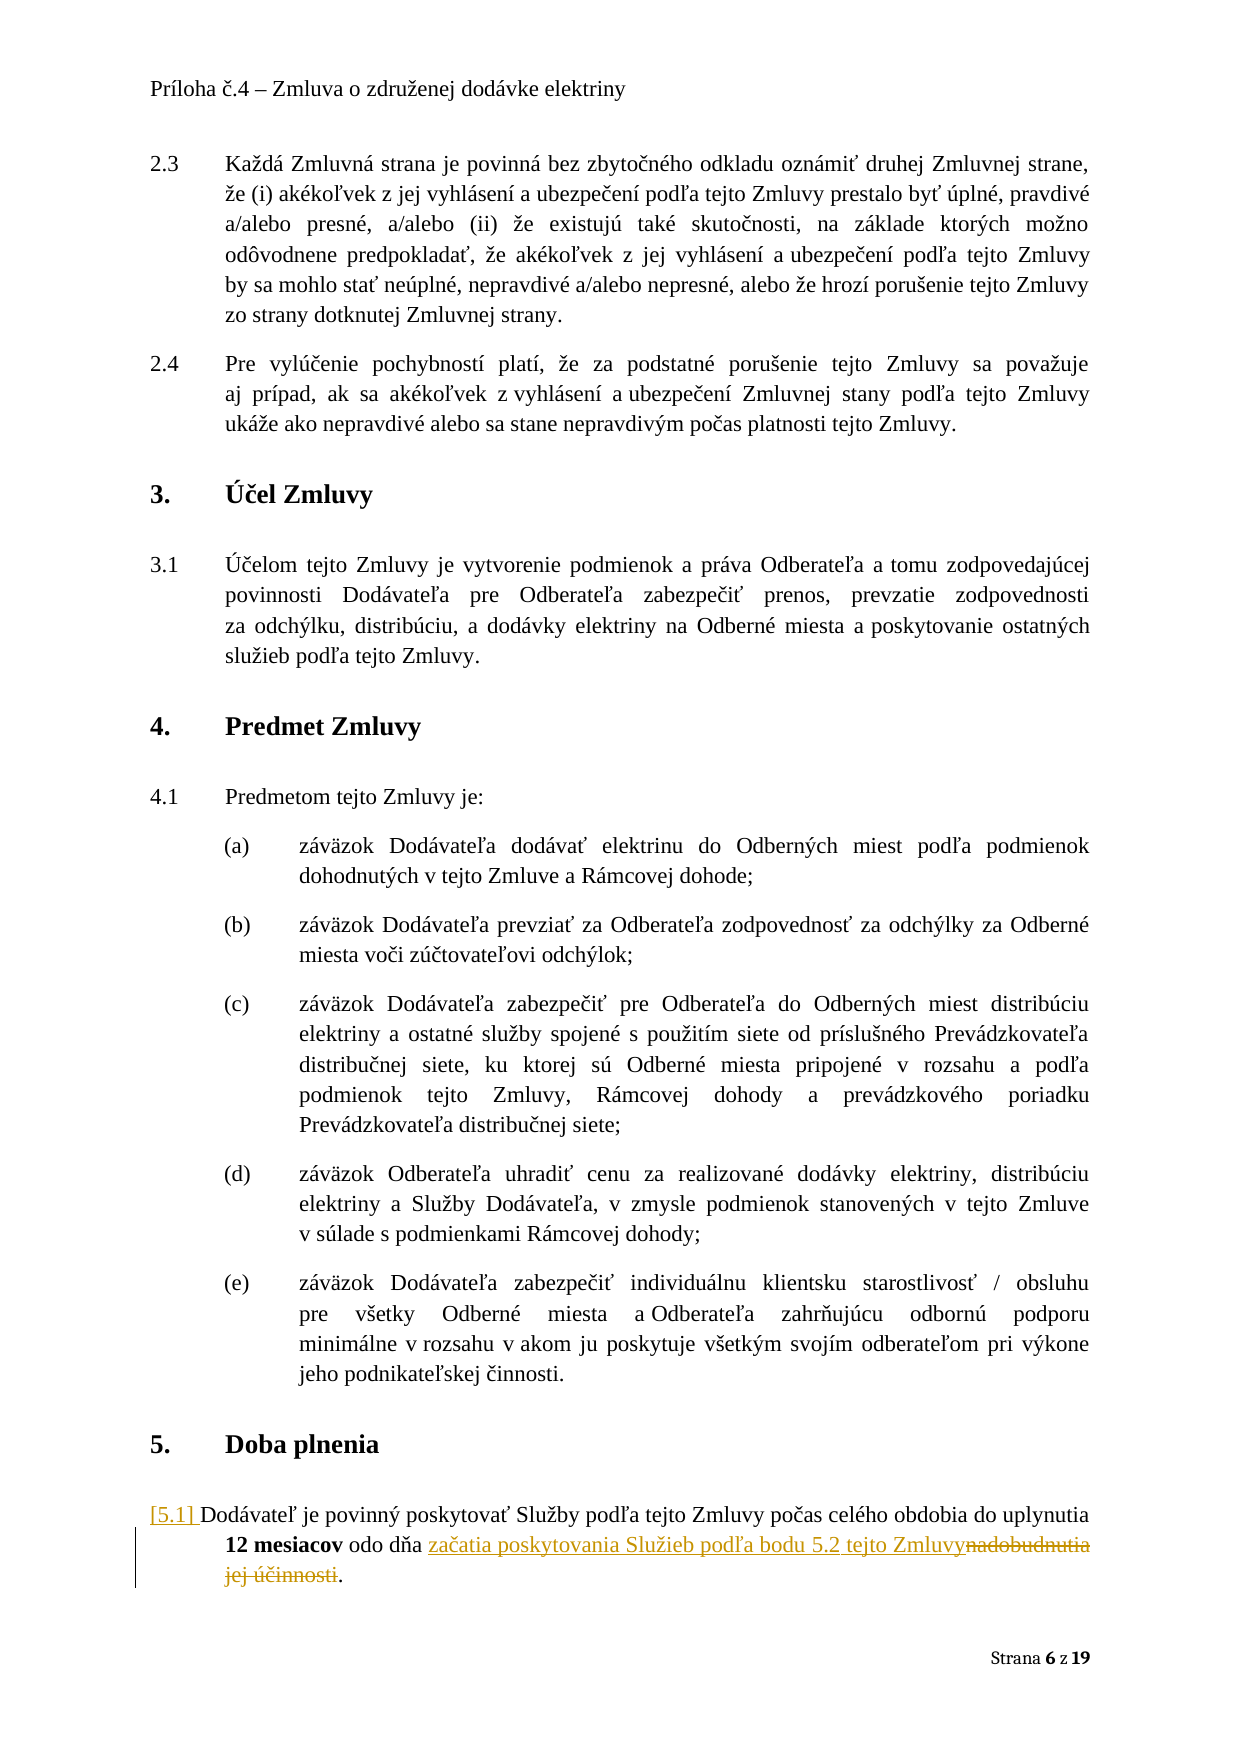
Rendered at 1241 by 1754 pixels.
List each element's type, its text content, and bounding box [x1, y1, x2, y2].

subtitle Predmet Zmluvy [150, 710, 1090, 741]
subtitle záväzok Dodávateľa zabezpečiť pre Odberateľa do Odberných miest distribúciu elektriny a ostatné služby spojené s použitím siete od príslušného Prevádzkovateľa distribučnej siete, ku ktorej sú Odberné miesta pripojené v rozsahu a podľa podmienok tejto Zmluvy, Rámcovej dohody a prevádzkového poriadku Prevádzkovateľa distribučnej siete; [224, 990, 1090, 1137]
subtitle Účel Zmluvy [150, 478, 1090, 509]
subtitle záväzok Odberateľa uhradiť cenu za realizované dodávky elektriny, distribúciu elektriny a Služby Dodávateľa, v zmysle podmienok stanovených v tejto Zmluve v súlade s podmienkami Rámcovej dohody; [224, 1160, 1090, 1247]
subtitle záväzok Dodávateľa zabezpečiť individuálnu klientsku starostlivosť / obsluhu pre všetky Odberné miesta a Odberateľa zahrňujúcu odbornú podporu minimálne v rozsahu v akom ju poskytuje všetkým svojím odberateľom pri výkone jeho podnikateľskej činnosti. [224, 1269, 1090, 1386]
subtitle Každá Zmluvná strana je povinná bez zbytočného odkladu oznámiť druhej Zmluvnej strane, že (i) akékoľvek z jej vyhlásení a ubezpečení podľa tejto Zmluvy prestalo byť úplné, pravdivé a/alebo presné, a/alebo (ii) že existujú také skutočnosti, na základe ktorých možno odôvodnene predpokladať, že akékoľvek z jej vyhlásení a ubezpečení podľa tejto Zmluvy by sa mohlo stať neúplné, nepravdivé a/alebo nepresné, alebo že hrozí porušenie tejto Zmluvy zo strany dotknutej Zmluvnej strany. [150, 150, 1090, 327]
subtitle Doba plnenia [150, 1428, 1090, 1459]
subtitle Dodávateľ je povinný poskytovať Služby podľa tejto Zmluvy počas celého obdobia do uplynutia 12 mesiacov odo dňa . [150, 1501, 1090, 1588]
subtitle Pre vylúčenie pochybností platí, že za podstatné porušenie tejto Zmluvy sa považuje aj prípad, ak sa akékoľvek z vyhlásení a ubezpečení Zmluvnej stany podľa tejto Zmluvy ukáže ako nepravdivé alebo sa stane nepravdivým počas platnosti tejto Zmluvy. [150, 350, 1090, 437]
subtitle Predmetom tejto Zmluvy je: [150, 783, 1090, 809]
subtitle záväzok Dodávateľa dodávať elektrinu do Odberných miest podľa podmienok dohodnutých v tejto Zmluve a Rámcovej dohode; [224, 832, 1090, 888]
subtitle Účelom tejto Zmluvy je vytvorenie podmienok a práva Odberateľa a tomu zodpovedajúcej povinnosti Dodávateľa pre Odberateľa zabezpečiť prenos, prevzatie zodpovednosti za odchýlku, distribúciu, a dodávky elektriny na Odberné miesta a poskytovanie ostatných služieb podľa tejto Zmluvy. [150, 551, 1090, 668]
subtitle záväzok Dodávateľa prevziať za Odberateľa zodpovednosť za odchýlky za Odberné miesta voči zúčtovateľovi odchýlok; [224, 911, 1090, 968]
